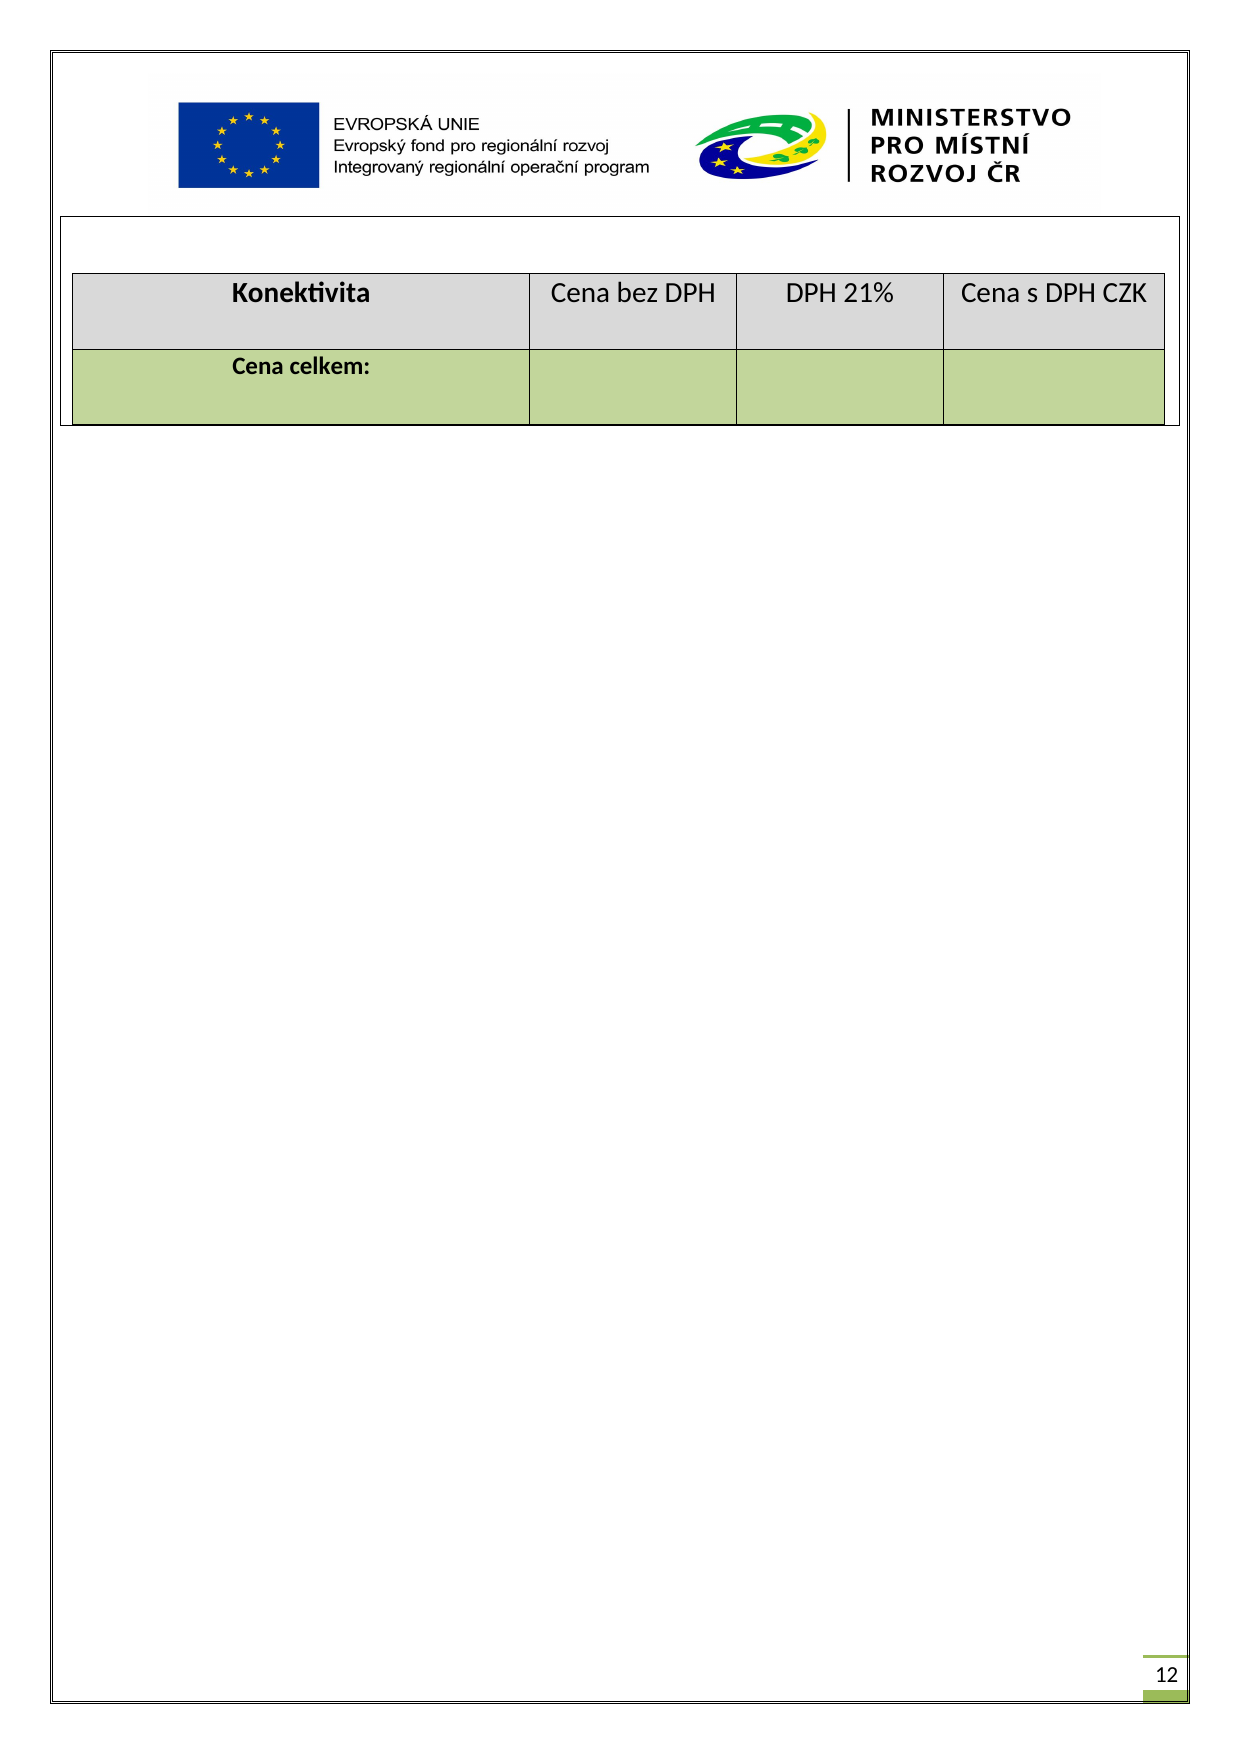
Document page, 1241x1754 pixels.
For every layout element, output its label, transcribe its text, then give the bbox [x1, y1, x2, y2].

picture [147, 73, 1101, 216]
